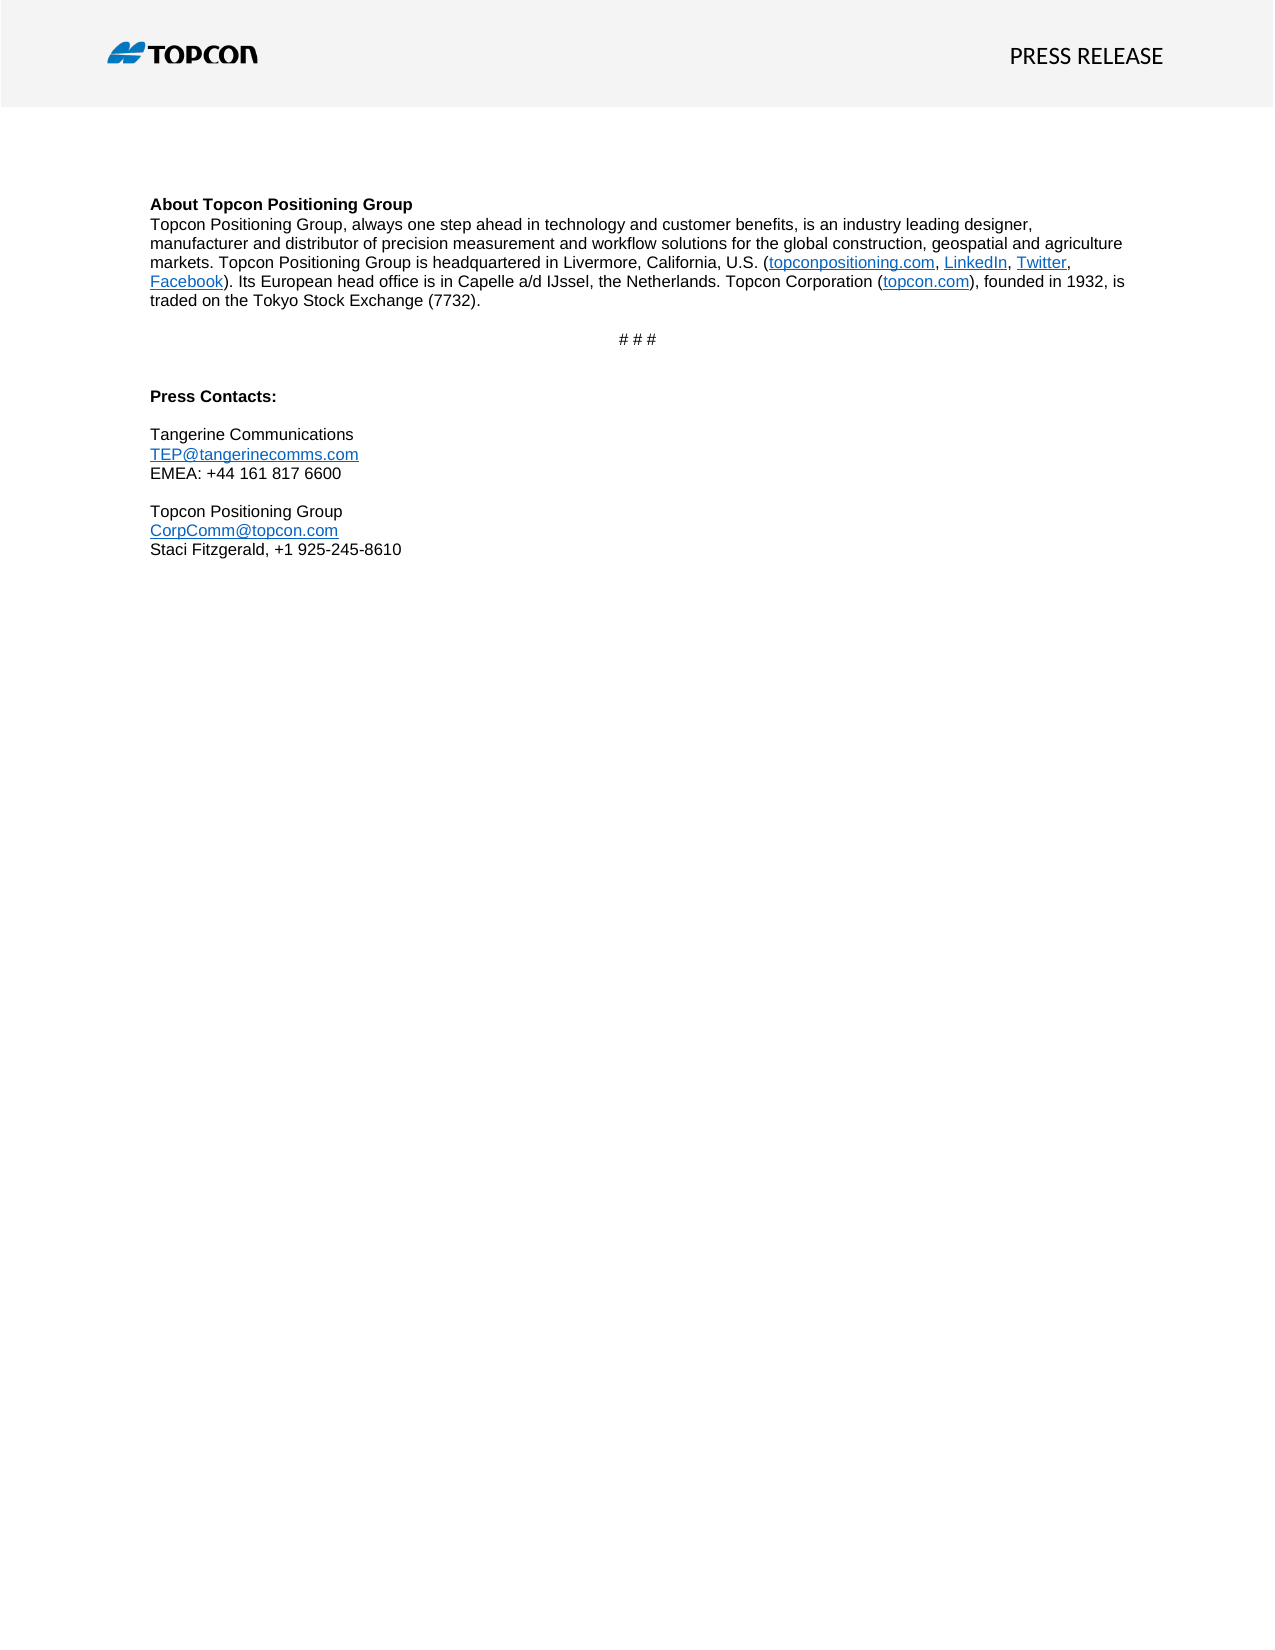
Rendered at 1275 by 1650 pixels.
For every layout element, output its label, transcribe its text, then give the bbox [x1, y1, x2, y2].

text Topcon Positioning Group [150, 502, 1125, 521]
text Tangerine Communications [150, 425, 1125, 444]
text Staci Fitzgerald, +1 925-245-8610 [150, 540, 1125, 559]
text # # # [150, 329, 1125, 348]
picture [107, 41, 258, 64]
text Press Contacts: [150, 387, 1125, 406]
text CorpComm@topcon.com [150, 521, 1125, 540]
text EMEA: +44 161 817 6600 [150, 463, 1125, 483]
text About Topcon Positioning Group Topcon Positioning Group, always one step ahead in technology and customer benefits, is an industry leading designer, manufacturer and distributor of precision measurement and workflow solutions for the global construction, geospatial and agriculture markets. Topcon Positioning Group is headquartered in Livermore, California, U.S. (topconpositioning.com, LinkedIn, Twitter, Facebook). Its European head office is in Capelle a/d IJssel, the Netherlands. Topcon Corporation (topcon.com), founded in 1932, is traded on the Tokyo Stock Exchange (7732). [150, 195, 1125, 310]
text TEP@tangerinecomms.com [150, 444, 1125, 463]
